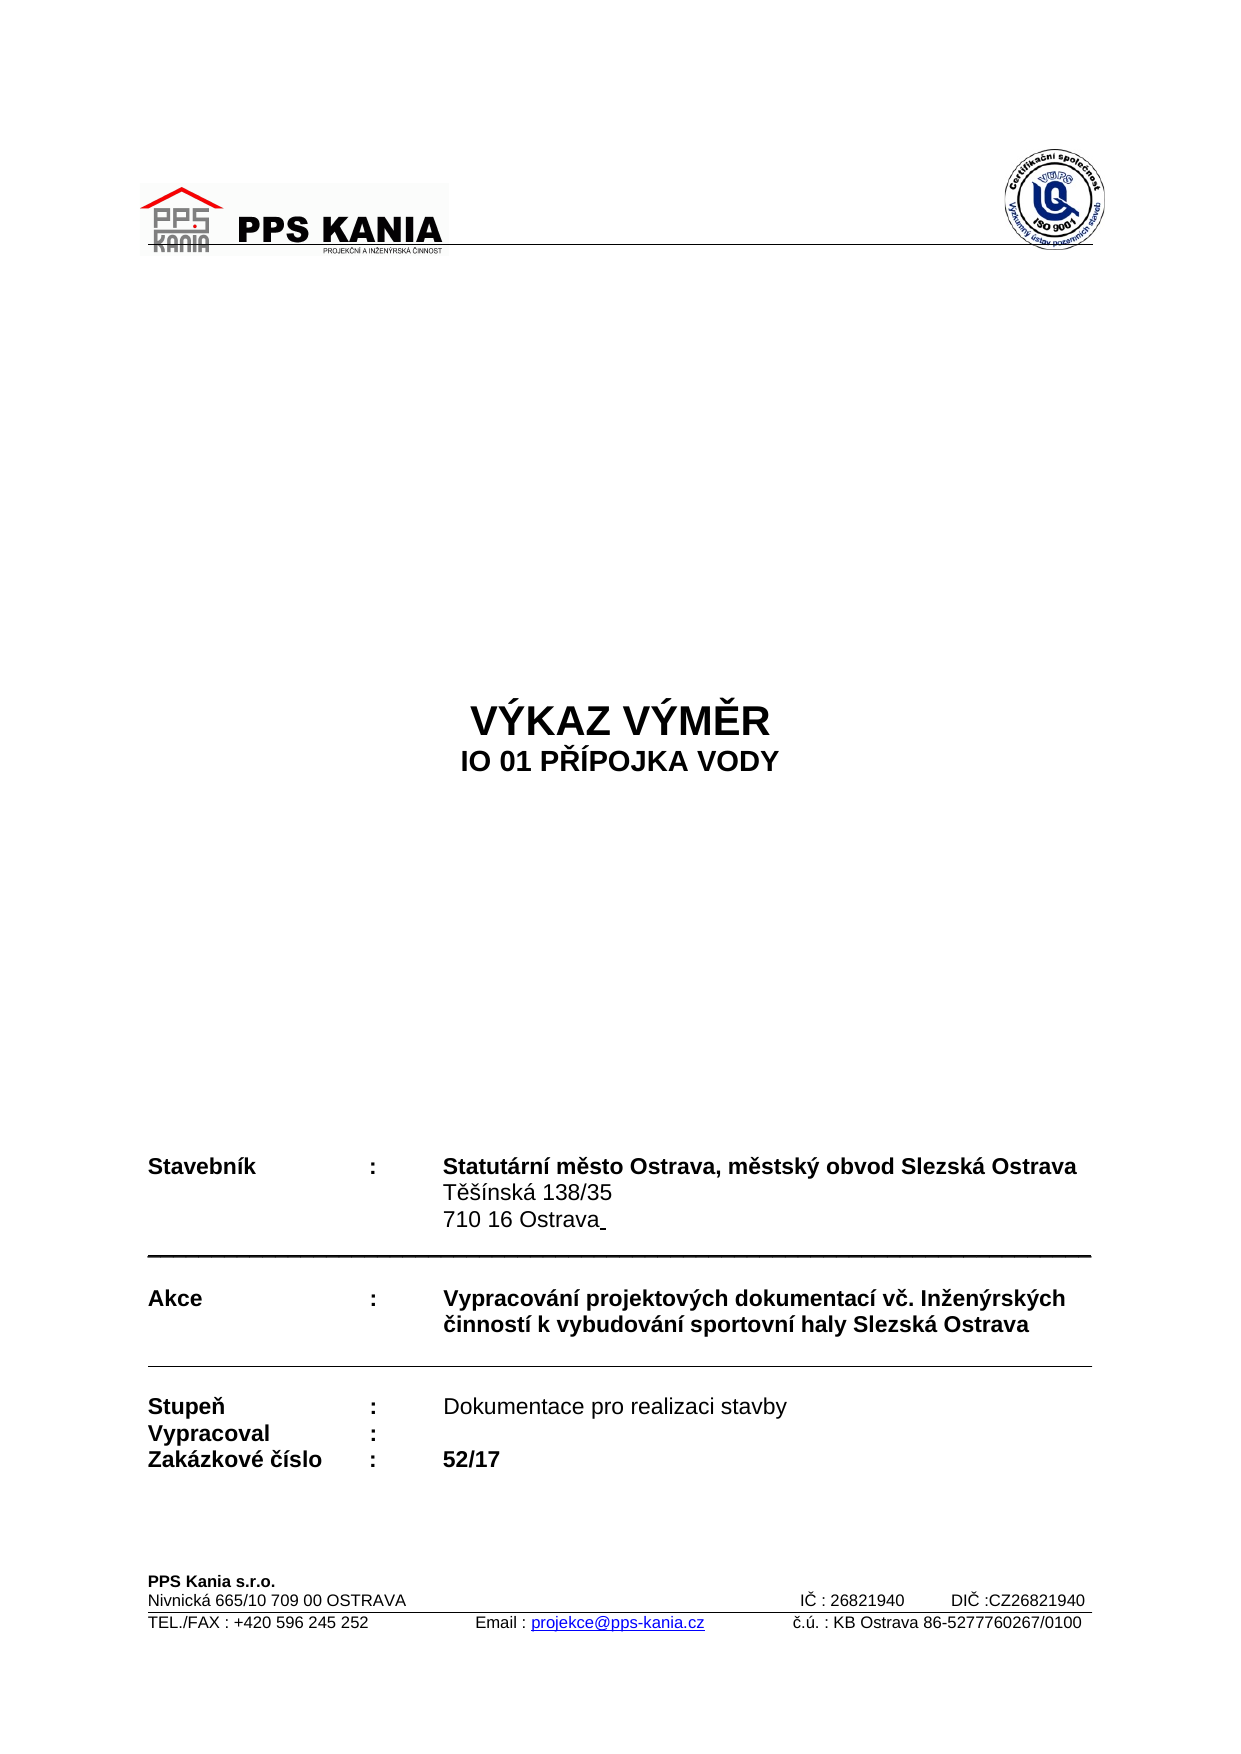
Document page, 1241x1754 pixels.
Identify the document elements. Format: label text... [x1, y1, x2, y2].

subtitle vÝKAZ VÝMĚR [148, 696, 1092, 744]
text 710 16 Ostrava __________________________________________________________________________ [148, 1206, 1092, 1258]
text Těšínská 138/35 [369, 1179, 1092, 1206]
text Vypracoval : [148, 1419, 1092, 1446]
text Zakázkové číslo : 52/17 [148, 1446, 1092, 1472]
text Stavebník : Statutární město Ostrava, městský obvod Slezská Ostrava [148, 1153, 1092, 1179]
picture [139, 183, 449, 256]
text Stupeň : Dokumentace pro realizaci stavby [148, 1393, 1092, 1419]
subtitle IO 01 PŘÍPOJKA VODY [148, 744, 1092, 778]
text Akce : Vypracování projektových dokumentací vč. Inženýrských činností k vybudování sportovní haly Slezská Ostrava [148, 1285, 1092, 1337]
picture [1004, 149, 1105, 250]
